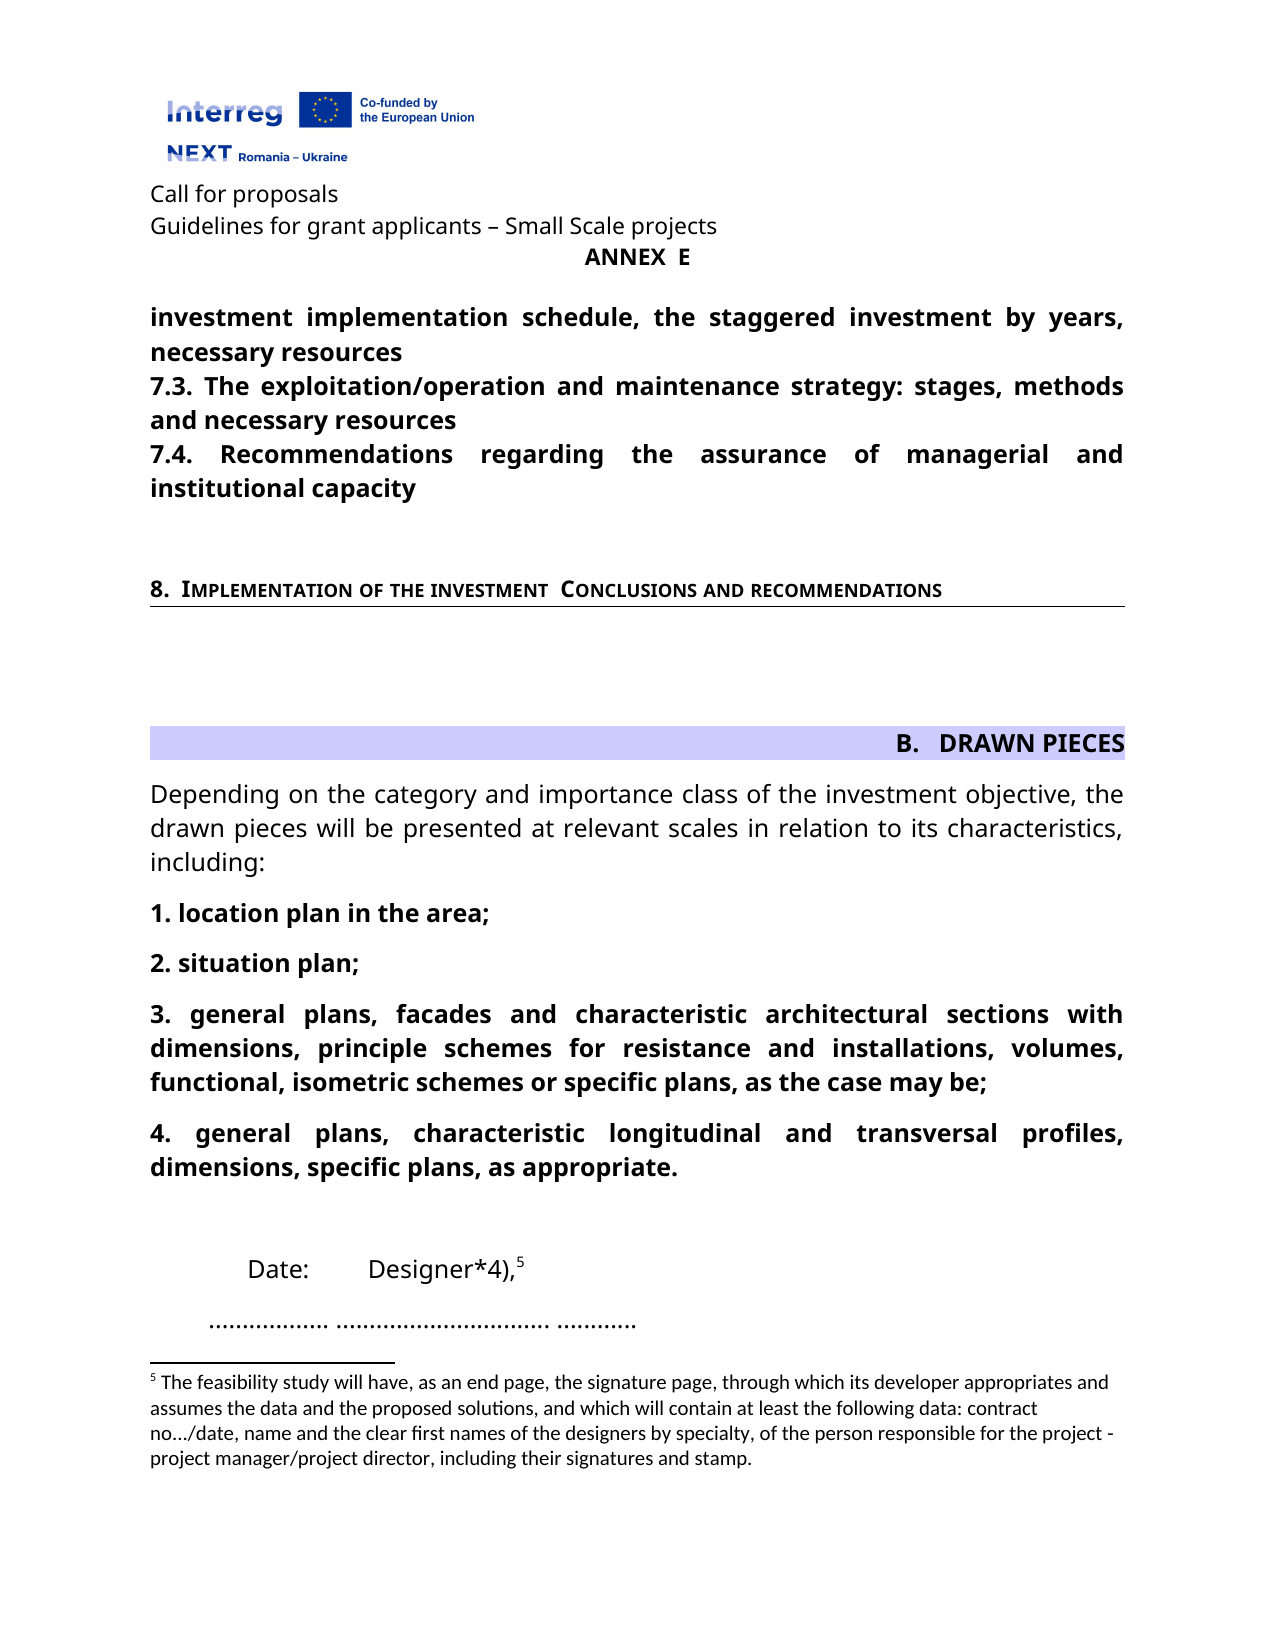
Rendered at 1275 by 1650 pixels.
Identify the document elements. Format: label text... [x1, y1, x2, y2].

text 3. general plans, facades and characteristic architectural sections with dimensions, principle schemes for resistance and installations, volumes, functional, isometric schemes or specific plans, as the case may be; [150, 997, 1125, 1099]
text B. DRAWN PIECES [150, 726, 1125, 760]
list 7.3. The exploitation/operation and maintenance strategy: stages, methods and necessary resources [150, 368, 1125, 436]
text .................. ................................ ............ [150, 1302, 1125, 1336]
text 4. general plans, characteristic longitudinal and transversal profiles, dimensions, specific plans, as appropriate. [150, 1116, 1125, 1184]
text 1. location plan in the area; [150, 895, 1125, 929]
picture [150, 75, 492, 179]
text Depending on the category and importance class of the investment objective, the drawn pieces will be presented at relevant scales in relation to its characteristics, including: [150, 777, 1125, 879]
list 8. Implementation of the investment Conclusions and recommendations [150, 573, 1125, 606]
text 2. situation plan; [150, 946, 1125, 980]
list 7.4. Recommendations regarding the assurance of managerial and institutional capacity [150, 436, 1125, 504]
text Date: Designer*4), [150, 1251, 1125, 1285]
